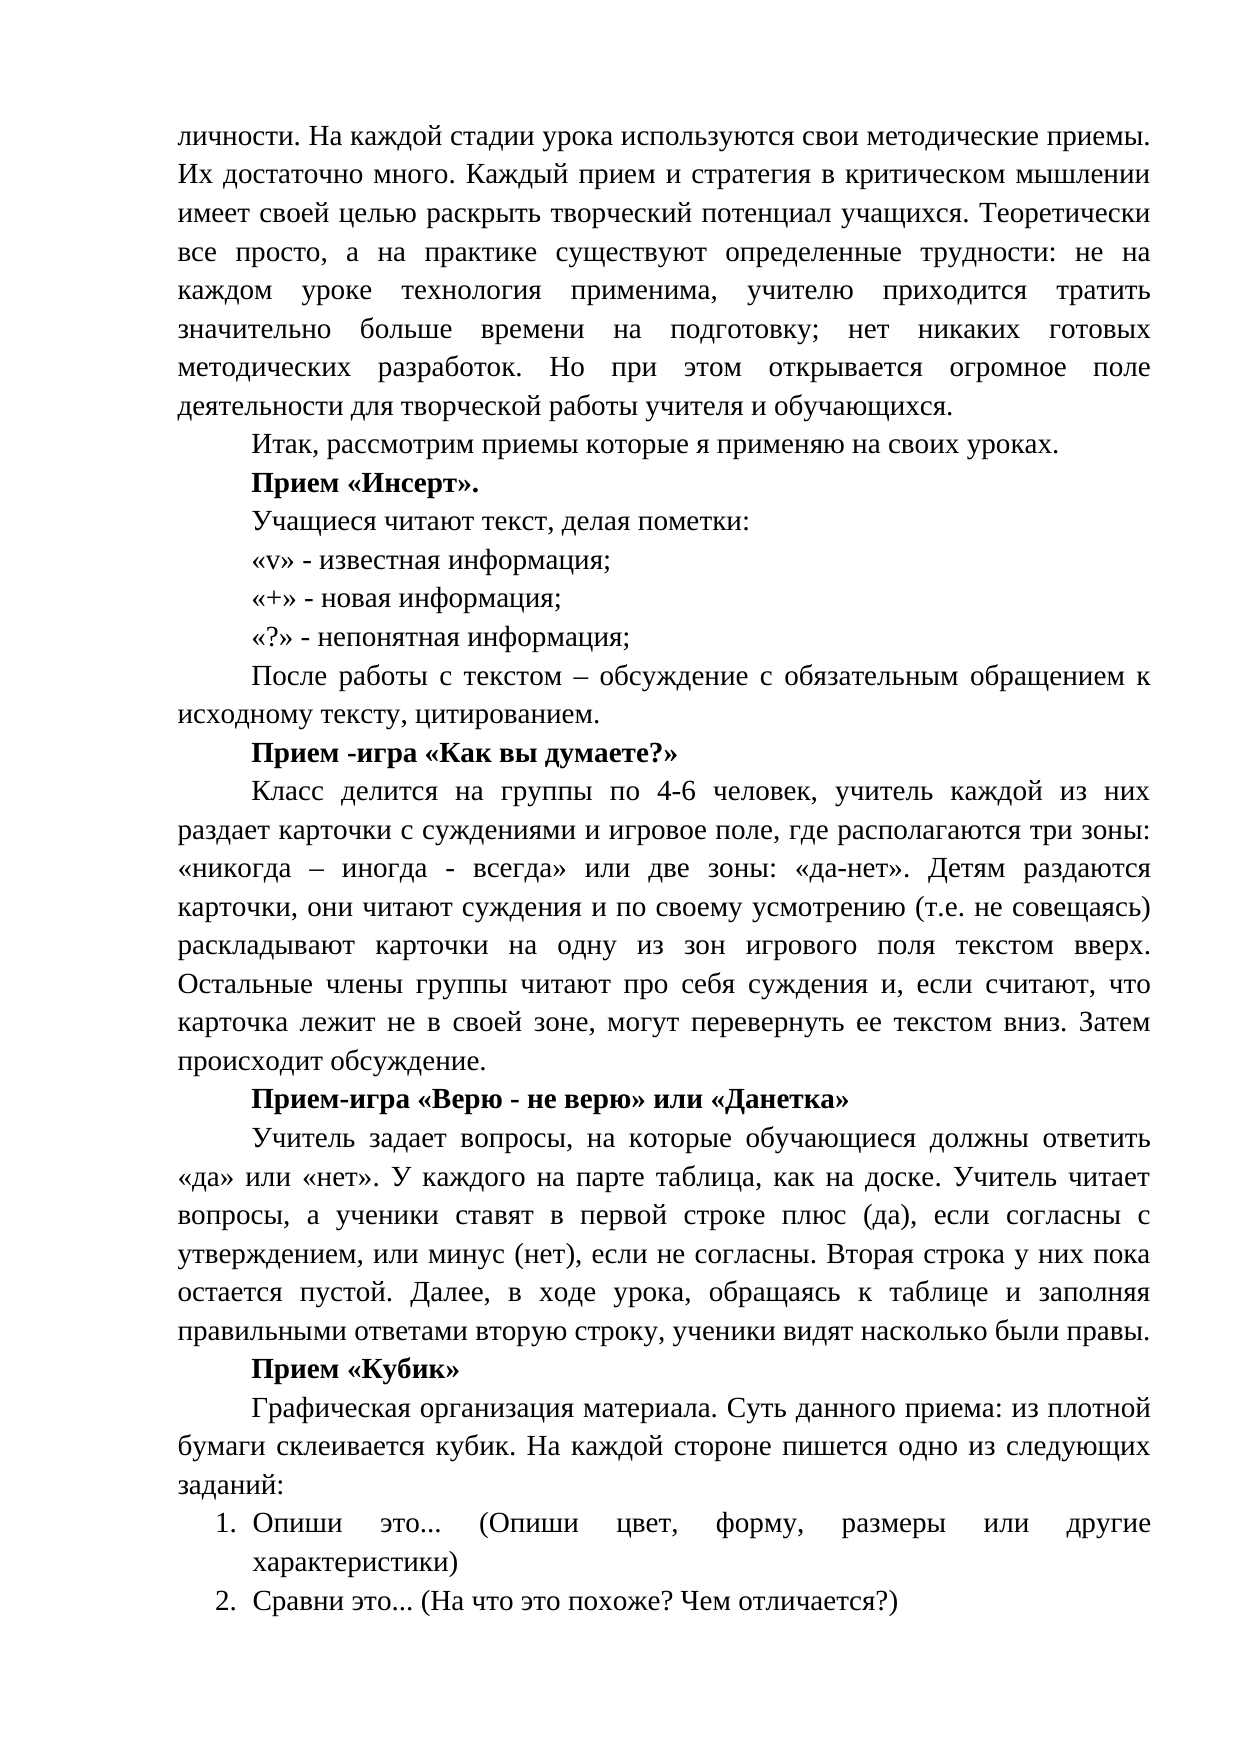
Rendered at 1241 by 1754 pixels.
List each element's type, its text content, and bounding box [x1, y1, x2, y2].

text Итак, рассмотрим приемы которые я применяю на своих уроках. [177, 426, 1152, 460]
text Прием «Инсерт». [177, 465, 1152, 498]
text Прием -игра «Как вы думаете?» [177, 735, 1152, 768]
text «?» - непонятная информация; [177, 619, 1152, 653]
text Учащиеся читают текст, делая пометки: [177, 503, 1152, 537]
list Опиши это... (Опиши цвет, форму, размеры или другие характеристики) [215, 1506, 1152, 1578]
text После работы с текстом – обсуждение с обязательным обращением к исходному тексту, цитированием. [177, 658, 1152, 730]
text «+» - новая информация; [177, 581, 1152, 614]
list Сравни это... (На что это похоже? Чем отличается?) [215, 1583, 1152, 1616]
text Графическая организация материала. Суть данного приема: из плотной бумаги склеивается кубик. На каждой стороне пишется одно из следующих заданий: [177, 1390, 1152, 1501]
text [177, 118, 1152, 421]
text Учитель задает вопросы, на которые обучающиеся должны ответить «да» или «нет». У каждого на парте таблица, как на доске. Учитель читает вопросы, а ученики ставят в первой строке плюс (да), если согласны с утверждением, или минус (нет), если не согласны. Вторая строка у них пока остается пустой. Далее, в ходе урока, обращаясь к таблице и заполняя правильными ответами вторую строку, ученики видят насколько были правы. [177, 1120, 1152, 1346]
text Прием «Кубик» [177, 1351, 1152, 1385]
text «v» - известная информация; [177, 542, 1152, 576]
text Прием-игра «Верю - не верю» или «Данетка» [177, 1082, 1152, 1115]
text Класс делится на группы по 4-6 человек, учитель каждой из них раздает карточки с суждениями и игровое поле, где располагаются три зоны: «никогда – иногда - всегда» или две зоны: «да-нет». Детям раздаются карточки, они читают суждения и по своему усмотрению (т.е. не совещаясь) раскладывают карточки на одну из зон игрового поля текстом вверх. Остальные члены группы читают про себя суждения и, если считают, что карточка лежит не в своей зоне, могут перевернуть ее текстом вниз. Затем происходит обсуждение. [177, 773, 1152, 1077]
